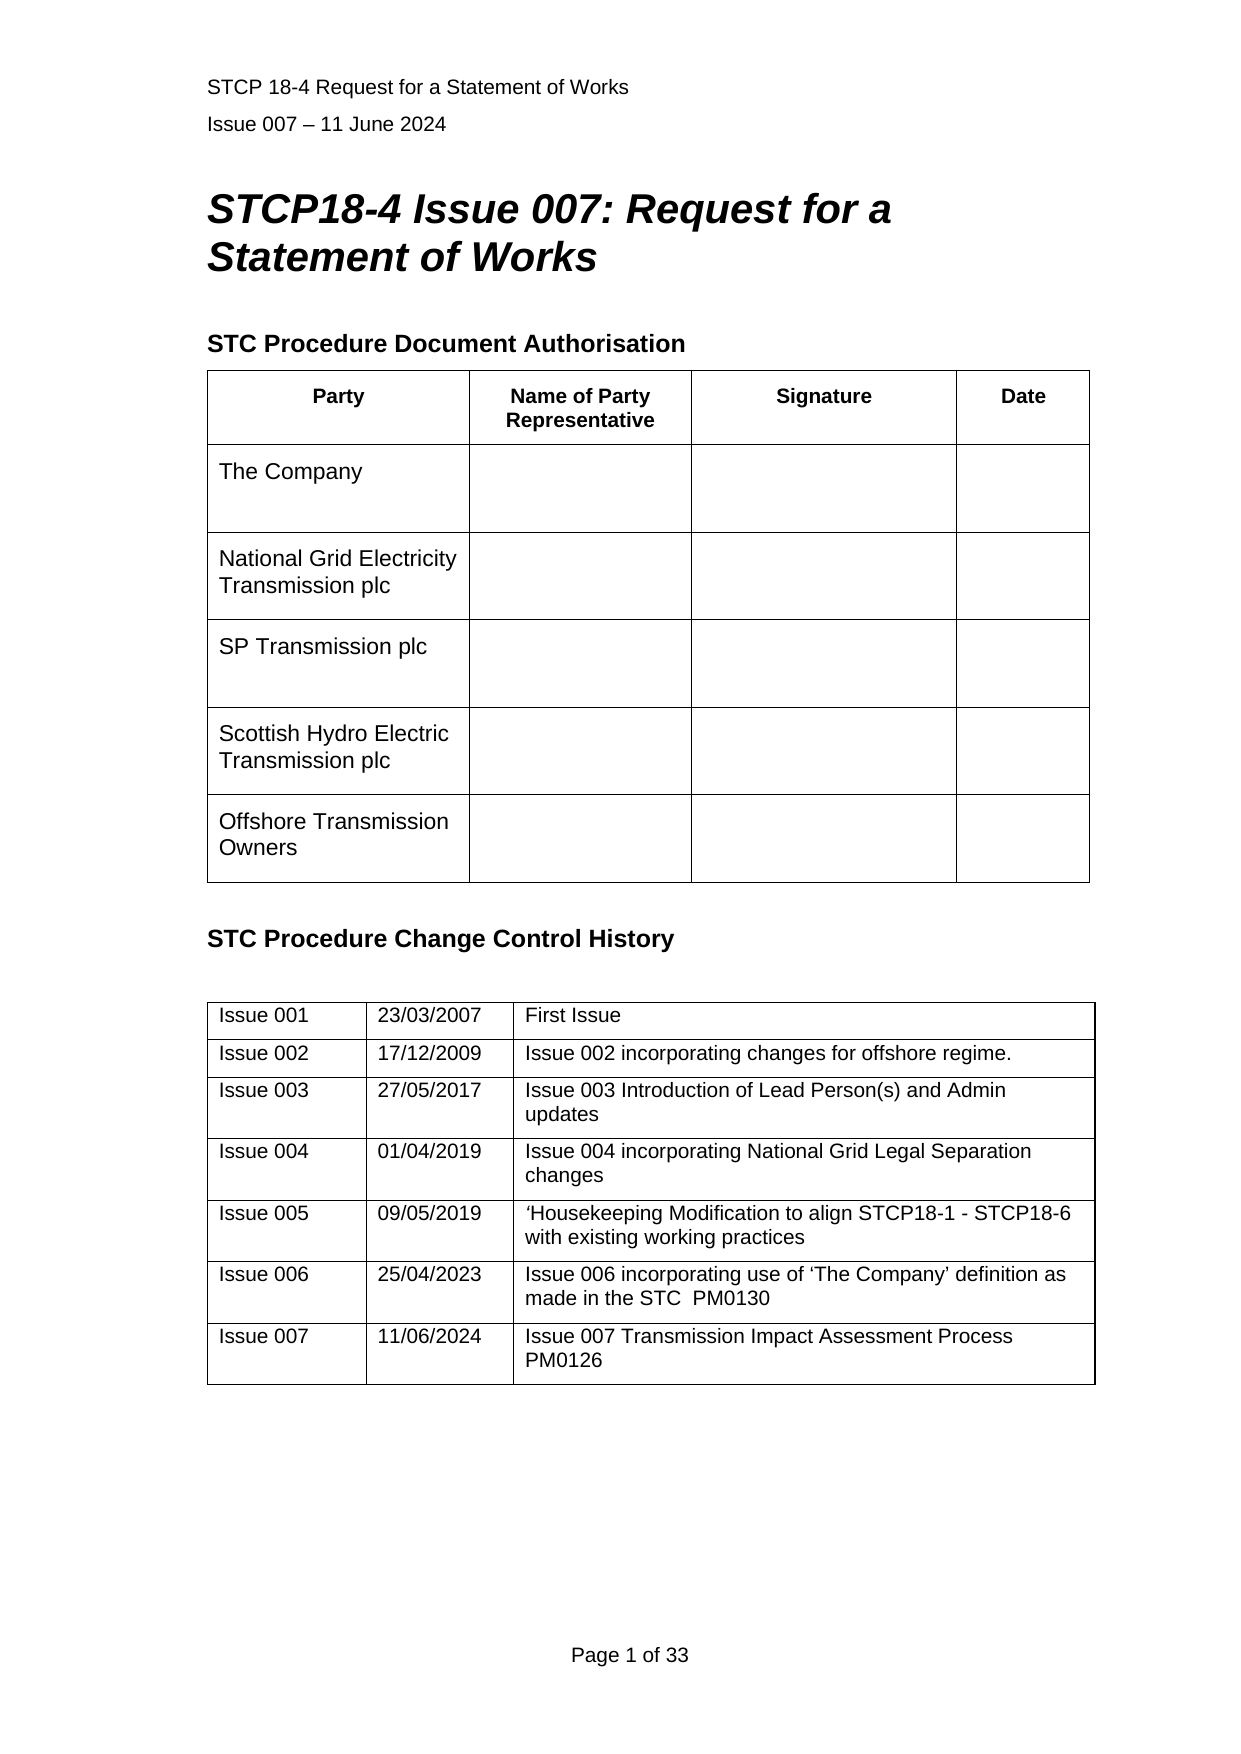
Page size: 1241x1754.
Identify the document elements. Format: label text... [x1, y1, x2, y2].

table_cell [957, 708, 1089, 794]
table_cell National Grid Electricity Transmission plc [208, 533, 469, 619]
table_cell [470, 708, 691, 794]
table_cell Issue 005 [208, 1201, 366, 1261]
table_cell SP Transmission plc [208, 620, 469, 707]
table_cell Issue 002 [208, 1040, 366, 1077]
table_cell 27/05/2017 [367, 1078, 513, 1138]
table_cell [692, 708, 956, 794]
table_cell 17/12/2009 [367, 1040, 513, 1077]
table_cell Issue 007 [208, 1324, 366, 1384]
table_cell Issue 002 incorporating changes for offshore regime. [514, 1040, 1094, 1077]
table_header First Issue [514, 1003, 1094, 1039]
table_cell Issue 004 [208, 1139, 366, 1200]
table_cell Issue 004 incorporating National Grid Legal Separation changes [514, 1139, 1094, 1200]
table_header Signature [692, 371, 956, 444]
table_cell [957, 445, 1089, 532]
table_cell [957, 533, 1089, 619]
table_cell The Company [208, 445, 469, 532]
table_header Date [957, 371, 1089, 444]
table_cell [692, 620, 956, 707]
table_cell Issue 003 Introduction of Lead Person(s) and Admin updates [514, 1078, 1094, 1138]
table_cell Offshore Transmission Owners [208, 795, 469, 882]
table_cell [470, 620, 691, 707]
table_cell Issue 006 [208, 1262, 366, 1323]
table_cell [692, 795, 956, 882]
table_cell [470, 533, 691, 619]
table_cell [957, 620, 1089, 707]
table_cell 11/06/2024 [367, 1324, 513, 1384]
table_header Issue 001 [208, 1003, 366, 1039]
table_cell ‘Housekeeping Modification to align STCP18-1 - STCP18-6 with existing working practices [514, 1201, 1094, 1261]
table_cell [692, 533, 956, 619]
table_cell 25/04/2023 [367, 1262, 513, 1323]
table_header Party [208, 371, 469, 444]
table_header Name of Party Representative [470, 371, 691, 444]
table_cell Issue 007 Transmission Impact Assessment Process PM0126 [514, 1324, 1094, 1384]
table_cell Scottish Hydro Electric Transmission plc [208, 708, 469, 794]
table_cell Issue 006 incorporating use of ‘The Company’ definition as made in the STC PM0130 [514, 1262, 1094, 1323]
table_cell [470, 445, 691, 532]
subtitle STC Procedure Document Authorisation [207, 329, 1053, 358]
table_cell [692, 445, 956, 532]
subtitle STC Procedure Change Control History [207, 924, 1053, 953]
table_cell Issue 003 [208, 1078, 366, 1138]
table_cell 01/04/2019 [367, 1139, 513, 1200]
table_cell [470, 795, 691, 882]
table_header 23/03/2007 [367, 1003, 513, 1039]
subtitle STCP18-4 Issue 007: Request for a Statement of Works [207, 184, 1053, 280]
table_cell 09/05/2019 [367, 1201, 513, 1261]
table_cell [957, 795, 1089, 882]
